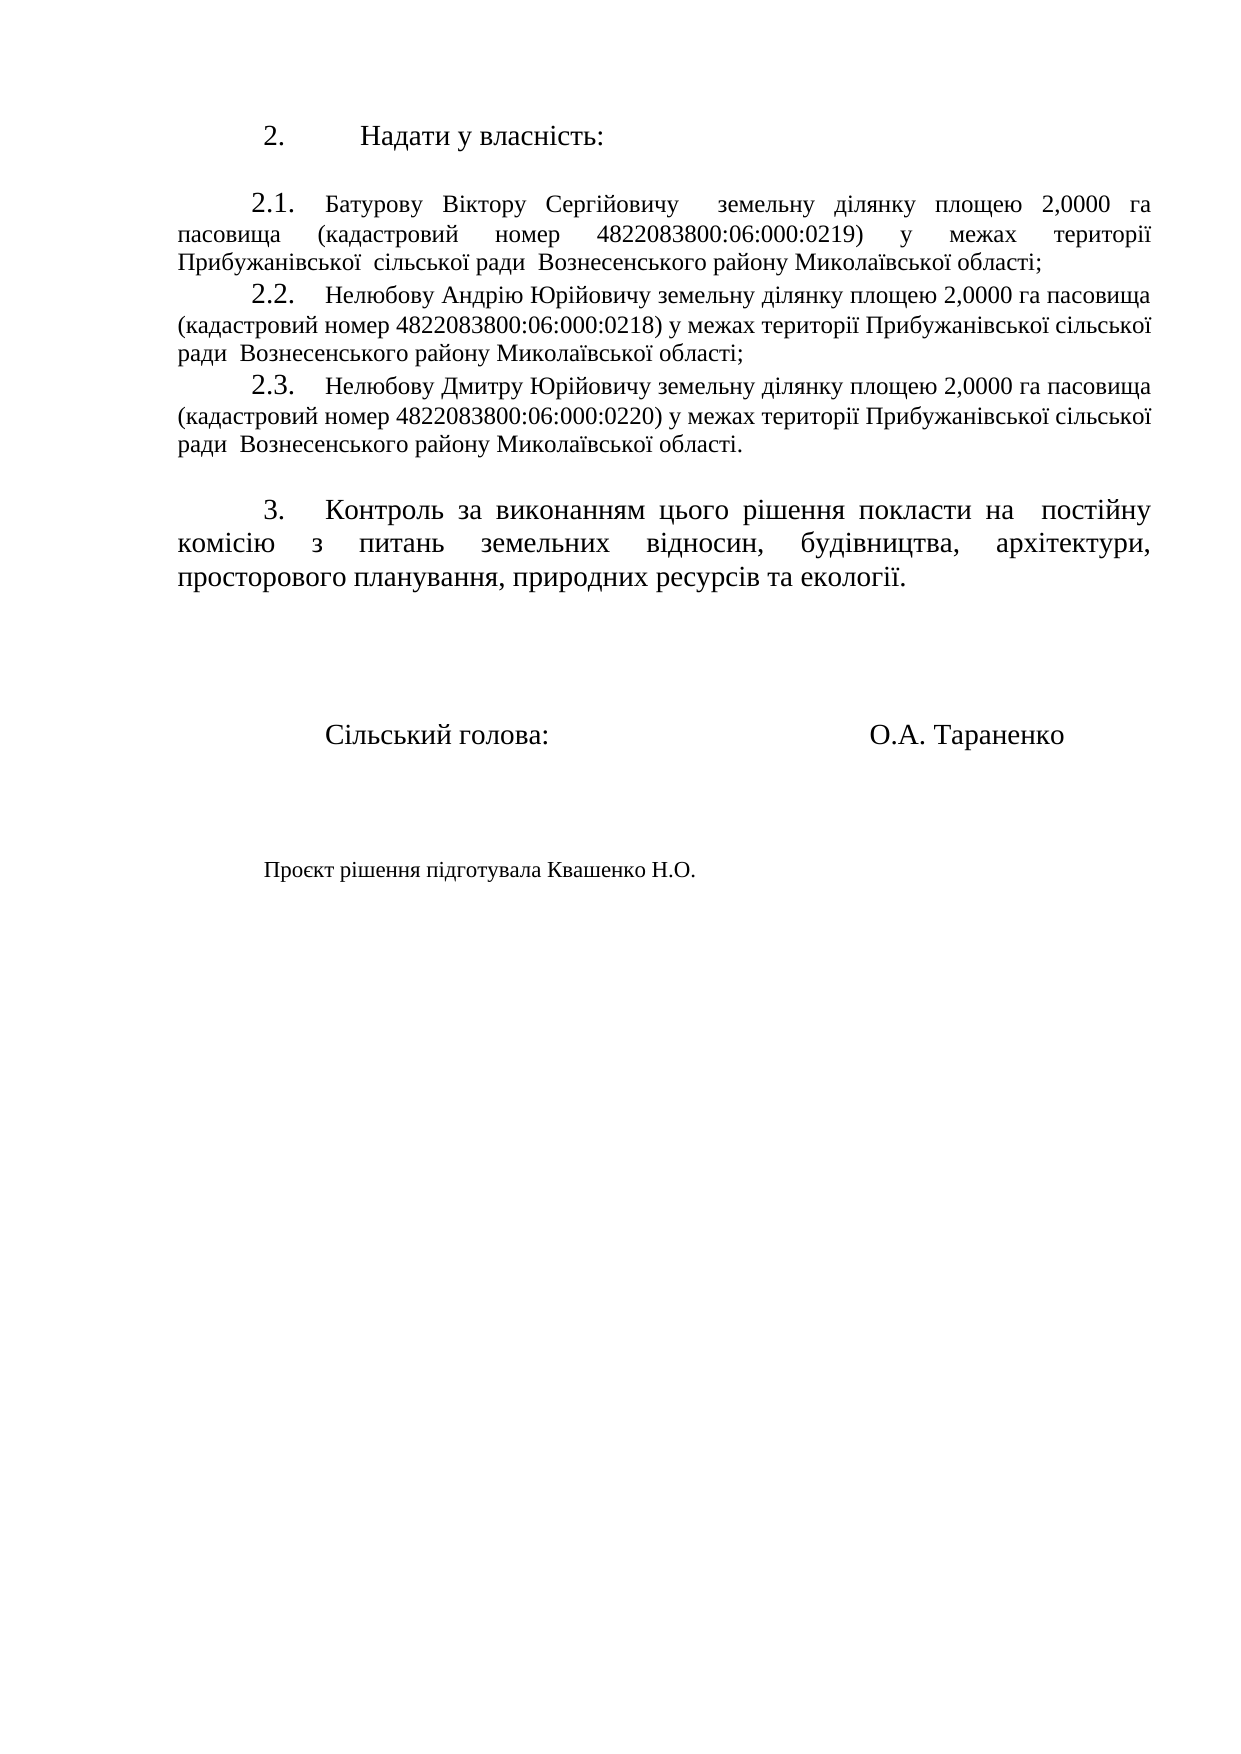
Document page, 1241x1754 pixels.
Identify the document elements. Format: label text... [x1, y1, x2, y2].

list Контроль за виконанням цього рішення покласти на постійну комісію з питань земельних відносин, будівництва, архітектури, просторового планування, природних ресурсів та екології. [177, 492, 1152, 592]
list Нелюбову Дмитру Юрійовичу земельну ділянку площею 2,0000 га пасовища (кадастровий номер 4822083800:06:000:0220) у межах території Прибужанівської сільської ради Вознесенського району Миколаївської області. [177, 367, 1152, 458]
list Проєкт рішення підготувала Квашенко Н.О. [264, 856, 1152, 882]
list Нелюбову Андрію Юрійовичу земельну ділянку площею 2,0000 га пасовища (кадастровий номер 4822083800:06:000:0218) у межах території Прибужанівської сільської ради Вознесенського району Миколаївської області; [177, 276, 1152, 367]
list Надати у власність: [263, 118, 1152, 152]
list Батурову Віктору Сергійовичу земельну ділянку площею 2,0000 га пасовища (кадастровий номер 4822083800:06:000:0219) у межах території Прибужанівської сільської ради Вознесенського району Миколаївської області; [177, 185, 1152, 276]
list Сільський голова: О.А. Тараненко [264, 717, 1152, 751]
